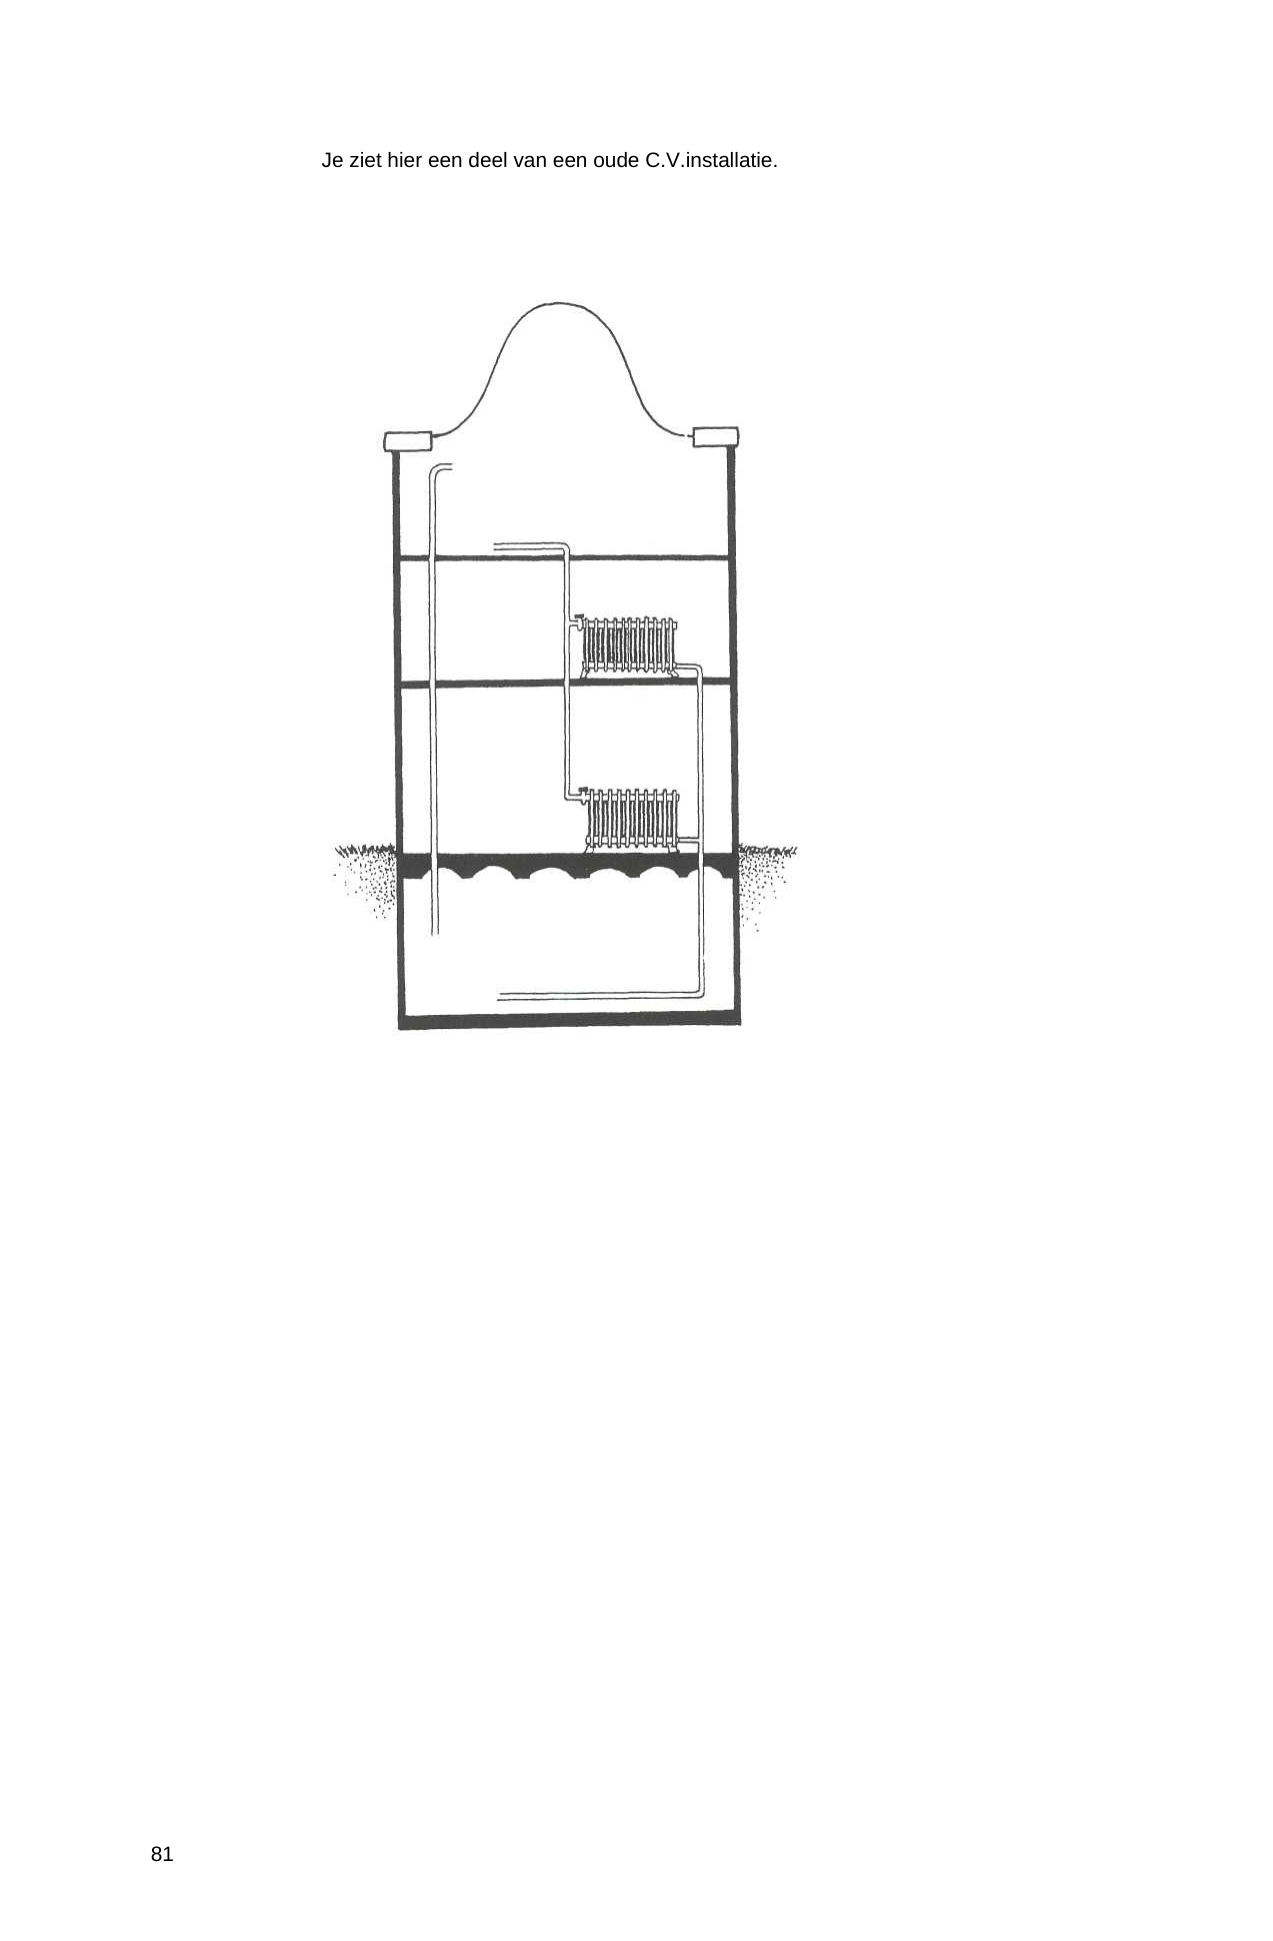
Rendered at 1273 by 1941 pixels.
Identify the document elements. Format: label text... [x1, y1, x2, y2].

text Je ziet hier een deel van een oude C.V.installatie. [321, 148, 1104, 172]
picture [328, 299, 809, 1037]
